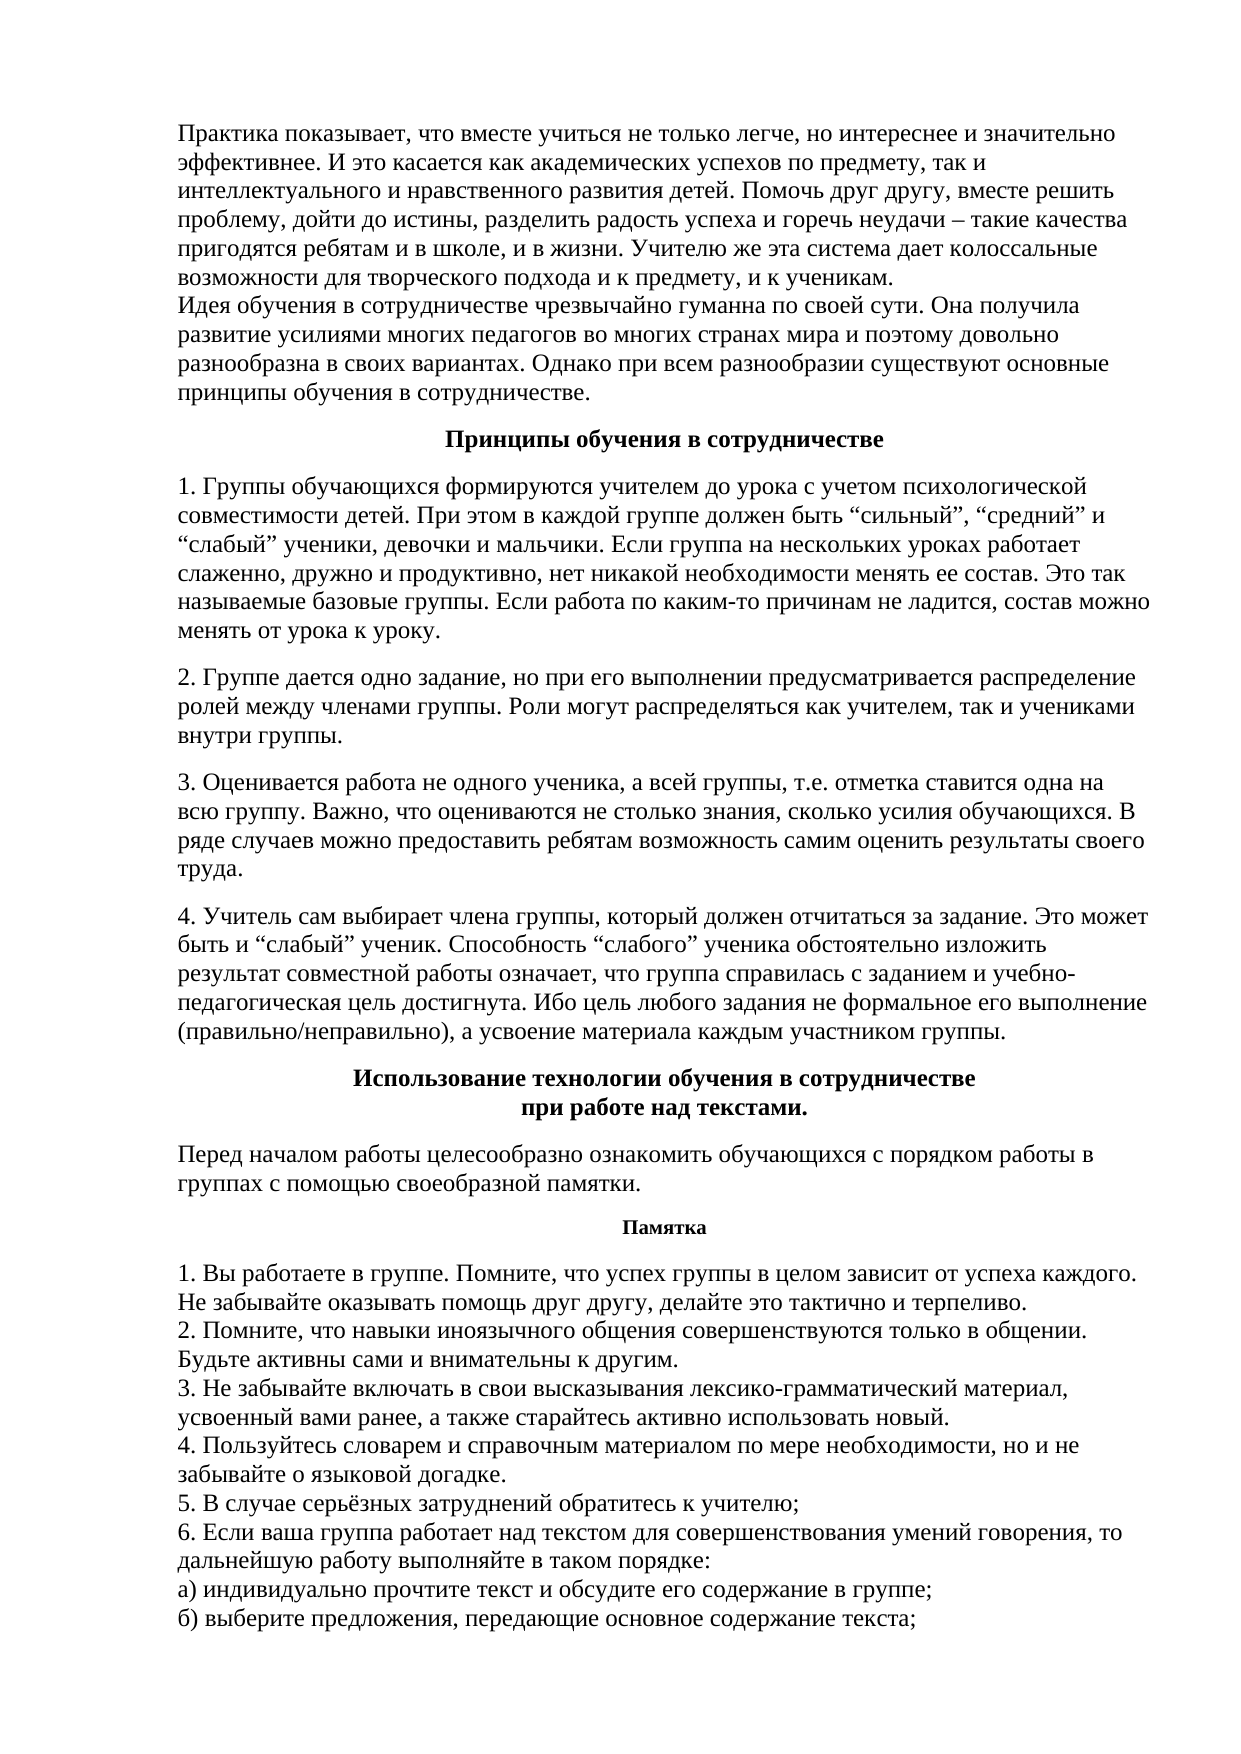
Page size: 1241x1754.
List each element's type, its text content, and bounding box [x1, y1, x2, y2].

text 4. Учитель сам выбирает члена группы, который должен отчитаться за задание. Это может быть и “слабый” ученик. Способность “слабого” ученика обстоятельно изложить результат совместной работы означает, что группа справилась с заданием и учебно-педагогическая цель достигнута. Ибо цель любого задания не формальное его выполнение (правильно/неправильно), а усвоение материала каждым участником группы. [177, 901, 1152, 1044]
text 1. Группы обучающихся формируются учителем до урока с учетом психологической совместимости детей. При этом в каждой группе должен быть “сильный”, “средний” и “слабый” ученики, девочки и мальчики. Если группа на нескольких уроках работает слаженно, дружно и продуктивно, нет никакой необходимости менять ее состав. Это так называемые базовые группы. Если работа по каким-то причинам не ладится, состав можно менять от урока к уроку. [177, 471, 1152, 644]
text Памятка [177, 1215, 1152, 1239]
text Принципы обучения в сотрудничестве [177, 424, 1152, 453]
text 2. Группе дается одно задание, но при его выполнении предусматривается распределение ролей между членами группы. Роли могут распределяться как учителем, так и учениками внутри группы. [177, 662, 1152, 749]
text Использование технологии обучения в сотрудничестве при работе над текстами. [177, 1063, 1152, 1121]
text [177, 1258, 1152, 1632]
text Перед началом работы целесообразно ознакомить обучающихся с порядком работы в группах с помощью своеобразной памятки. [177, 1139, 1152, 1197]
text Практика показывает, что вместе учиться не только легче, но интереснее и значительно эффективнее. И это касается как академических успехов по предмету, так и интеллектуального и нравственного развития детей. Помочь друг другу, вместе решить проблему, дойти до истины, разделить радость успеха и горечь неудачи – такие качества пригодятся ребятам и в школе, и в жизни. Учителю же эта система дает колоссальные возможности для творческого подхода и к предмету, и к ученикам. Идея обучения в сотрудничестве чрезвычайно гуманна по своей сути. Она получила развитие усилиями многих педагогов во многих странах мира и поэтому довольно разнообразна в своих вариантах. Однако при всем разнообразии существуют основные принципы обучения в сотрудничестве. [177, 118, 1152, 406]
text 3. Оценивается работа не одного ученика, а всей группы, т.е. отметка ставится одна на всю группу. Важно, что оцениваются не столько знания, сколько усилия обучающихся. В ряде случаев можно предоставить ребятам возможность самим оценить результаты своего труда. [177, 767, 1152, 882]
